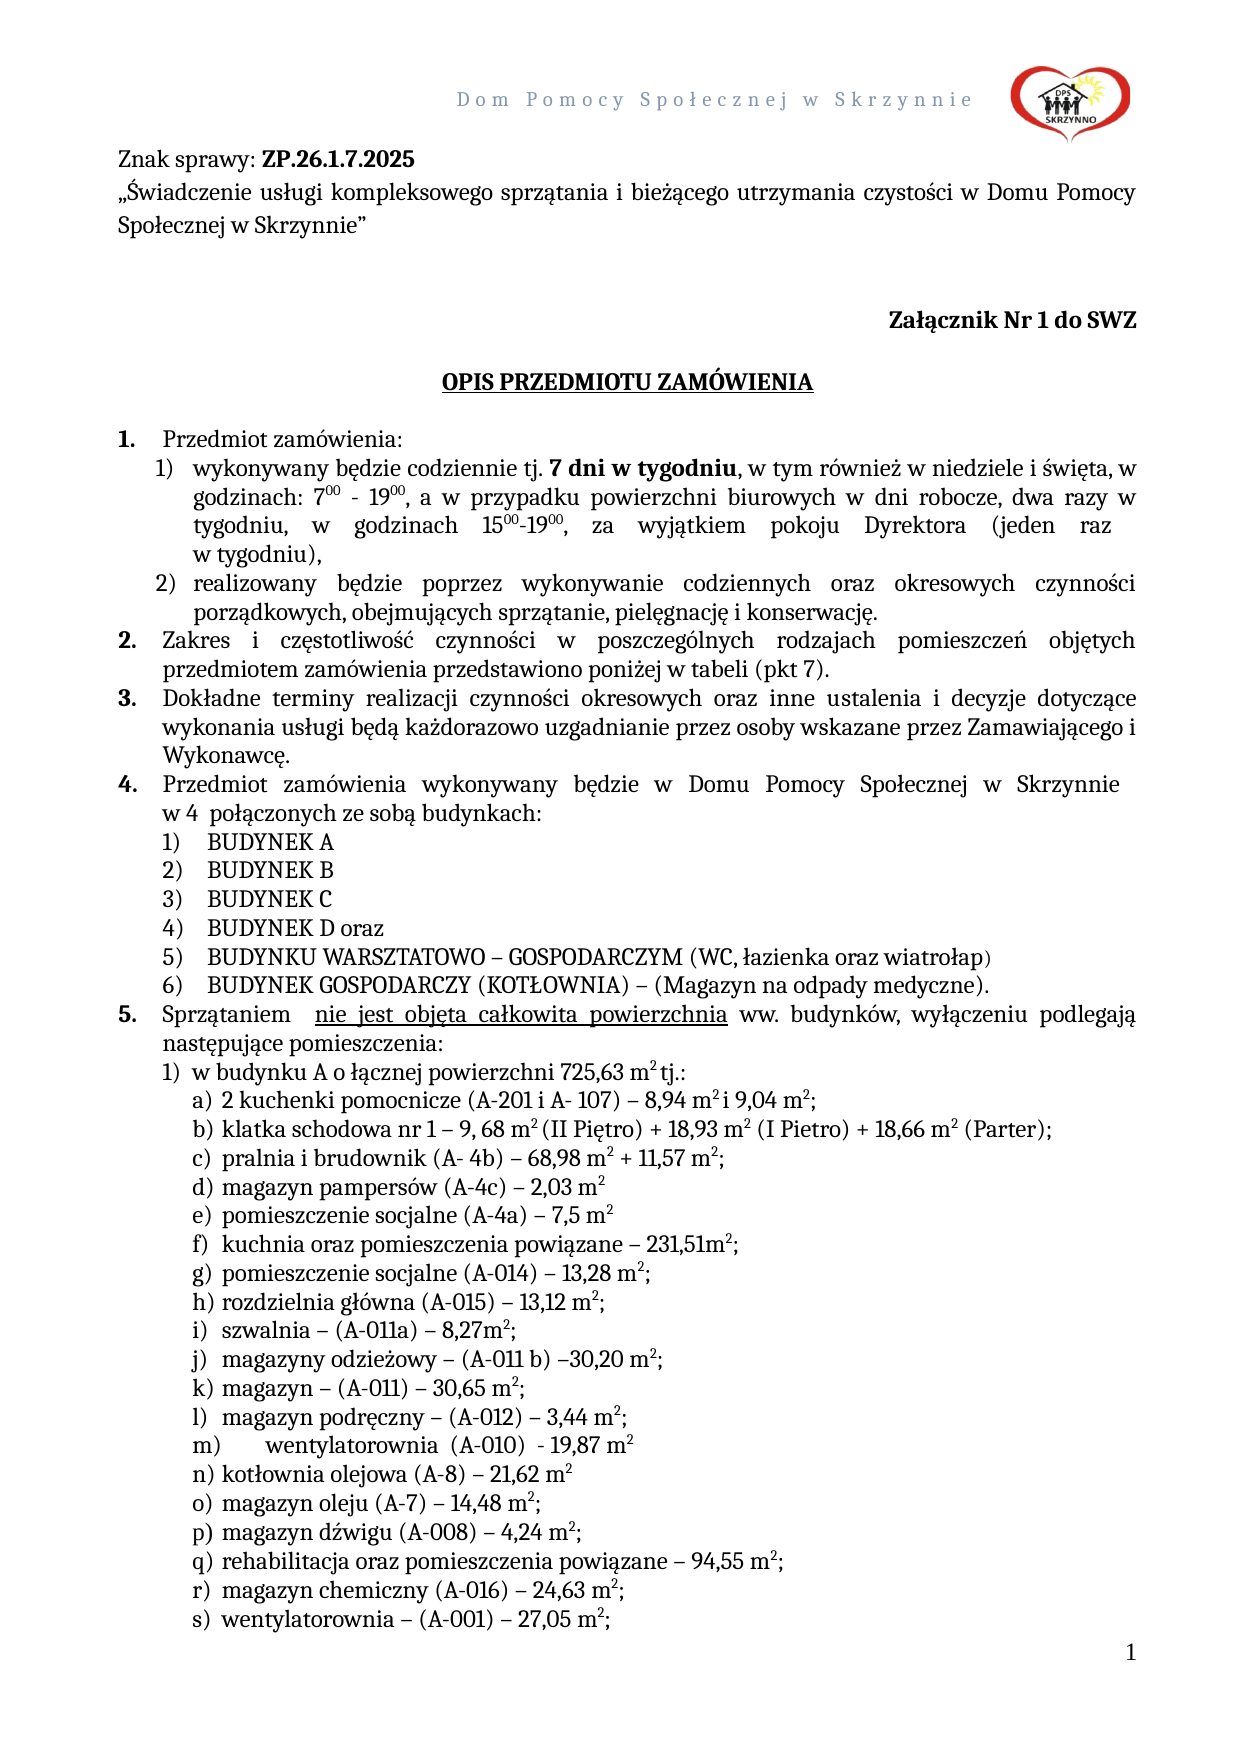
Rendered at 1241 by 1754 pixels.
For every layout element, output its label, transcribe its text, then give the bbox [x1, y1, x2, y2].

list magazyn dźwigu (A-008) – 4,24 m2; [192, 1517, 1137, 1547]
list BUDYNEK A [162, 827, 1137, 856]
text „Świadczenie usługi kompleksowego sprzątania i bieżącego utrzymania czystości w Domu Pomocy Społecznej w Skrzynnie” [118, 178, 1137, 239]
list rehabilitacja oraz pomieszczenia powiązane – 94,55 m2; [192, 1547, 1137, 1576]
list klatka schodowa nr 1 – 9, 68 m2 (II Piętro) + 18,93 m2 (I Pietro) + 18,66 m2 (Parter); [192, 1115, 1137, 1144]
list BUDYNKU WARSZTATOWO – GOSPODARCZYM (WC, łazienka oraz wiatrołap) [162, 942, 1137, 971]
picture [1010, 66, 1130, 144]
list BUDYNEK C [162, 885, 1137, 914]
text Dom Pomocy Społecznej w Skrzynnie [413, 88, 1010, 112]
list Przedmiot zamówienia wykonywany będzie w Domu Pomocy Społecznej w Skrzynnie w 4 połączonych ze sobą budynkach: [118, 770, 1137, 827]
list magazyny odzieżowy – (A-011 b) –30,20 m2; [192, 1345, 1137, 1374]
list wykonywany będzie codziennie tj. 7 dni w tygodniu, w tym również w niedziele i święta, w godzinach: 700 - 1900, a w przypadku powierzchni biurowych w dni robocze, dwa razy w tygodniu, w godzinach 1500-1900, za wyjątkiem pokoju Dyrektora (jeden raz w tygodniu), [156, 454, 1137, 569]
list szwalnia – (A-011a) – 8,27m2; [192, 1316, 1137, 1345]
list kuchnia oraz pomieszczenia powiązane – 231,51m2; [192, 1230, 1137, 1259]
list pralnia i brudownik (A- 4b) – 68,98 m2 + 11,57 m2; [192, 1144, 1137, 1172]
list Sprzątaniem nie jest objęta całkowita powierzchnia ww. budynków, wyłączeniu podlegają następujące pomieszczenia: [118, 1000, 1137, 1057]
list wentylatorownia – (A-001) – 27,05 m2; [192, 1604, 1137, 1633]
text OPIS PRZEDMIOTU ZAMÓWIENIA [118, 367, 1137, 396]
list magazyn podręczny – (A-012) – 3,44 m2; [192, 1402, 1137, 1431]
list magazyn – (A-011) – 30,65 m2; [192, 1374, 1137, 1402]
list Dokładne terminy realizacji czynności okresowych oraz inne ustalenia i decyzje dotyczące wykonania usługi będą każdorazowo uzgadnianie przez osoby wskazane przez Zamawiającego i Wykonawcę. [118, 684, 1137, 770]
list Zakres i częstotliwość czynności w poszczególnych rodzajach pomieszczeń objętych przedmiotem zamówienia przedstawiono poniżej w tabeli (pkt 7). [118, 626, 1137, 684]
list realizowany będzie poprzez wykonywanie codziennych oraz okresowych czynności porządkowych, obejmujących sprzątanie, pielęgnację i konserwację. [156, 569, 1137, 626]
list magazyn oleju (A-7) – 14,48 m2; [192, 1489, 1137, 1517]
list BUDYNEK D oraz [162, 914, 1137, 942]
list pomieszczenie socjalne (A-4a) – 7,5 m2 [192, 1201, 1137, 1230]
list kotłownia olejowa (A-8) – 21,62 m2 [192, 1460, 1137, 1489]
text Znak sprawy: ZP.26.1.7.2025 [118, 145, 1137, 173]
list BUDYNEK B [162, 856, 1137, 885]
list magazyn chemiczny (A-016) – 24,63 m2; [192, 1576, 1137, 1604]
list BUDYNEK GOSPODARCZY (KOTŁOWNIA) – (Magazyn na odpady medyczne). [162, 971, 1137, 1000]
list wentylatorownia (A-010) - 19,87 m2 [192, 1431, 1137, 1460]
list 2 kuchenki pomocnicze (A-201 i A- 107) – 8,94 m2 i 9,04 m2; [192, 1086, 1137, 1115]
list magazyn pampersów (A-4c) – 2,03 m2 [192, 1172, 1137, 1201]
list pomieszczenie socjalne (A-014) – 13,28 m2; [192, 1259, 1137, 1287]
text Załącznik Nr 1 do SWZ [118, 306, 1137, 334]
list Przedmiot zamówienia: [118, 425, 1137, 454]
list w budynku A o łącznej powierzchni 725,63 m2 tj.: [162, 1057, 1137, 1086]
list rozdzielnia główna (A-015) – 13,12 m2; [192, 1287, 1137, 1316]
